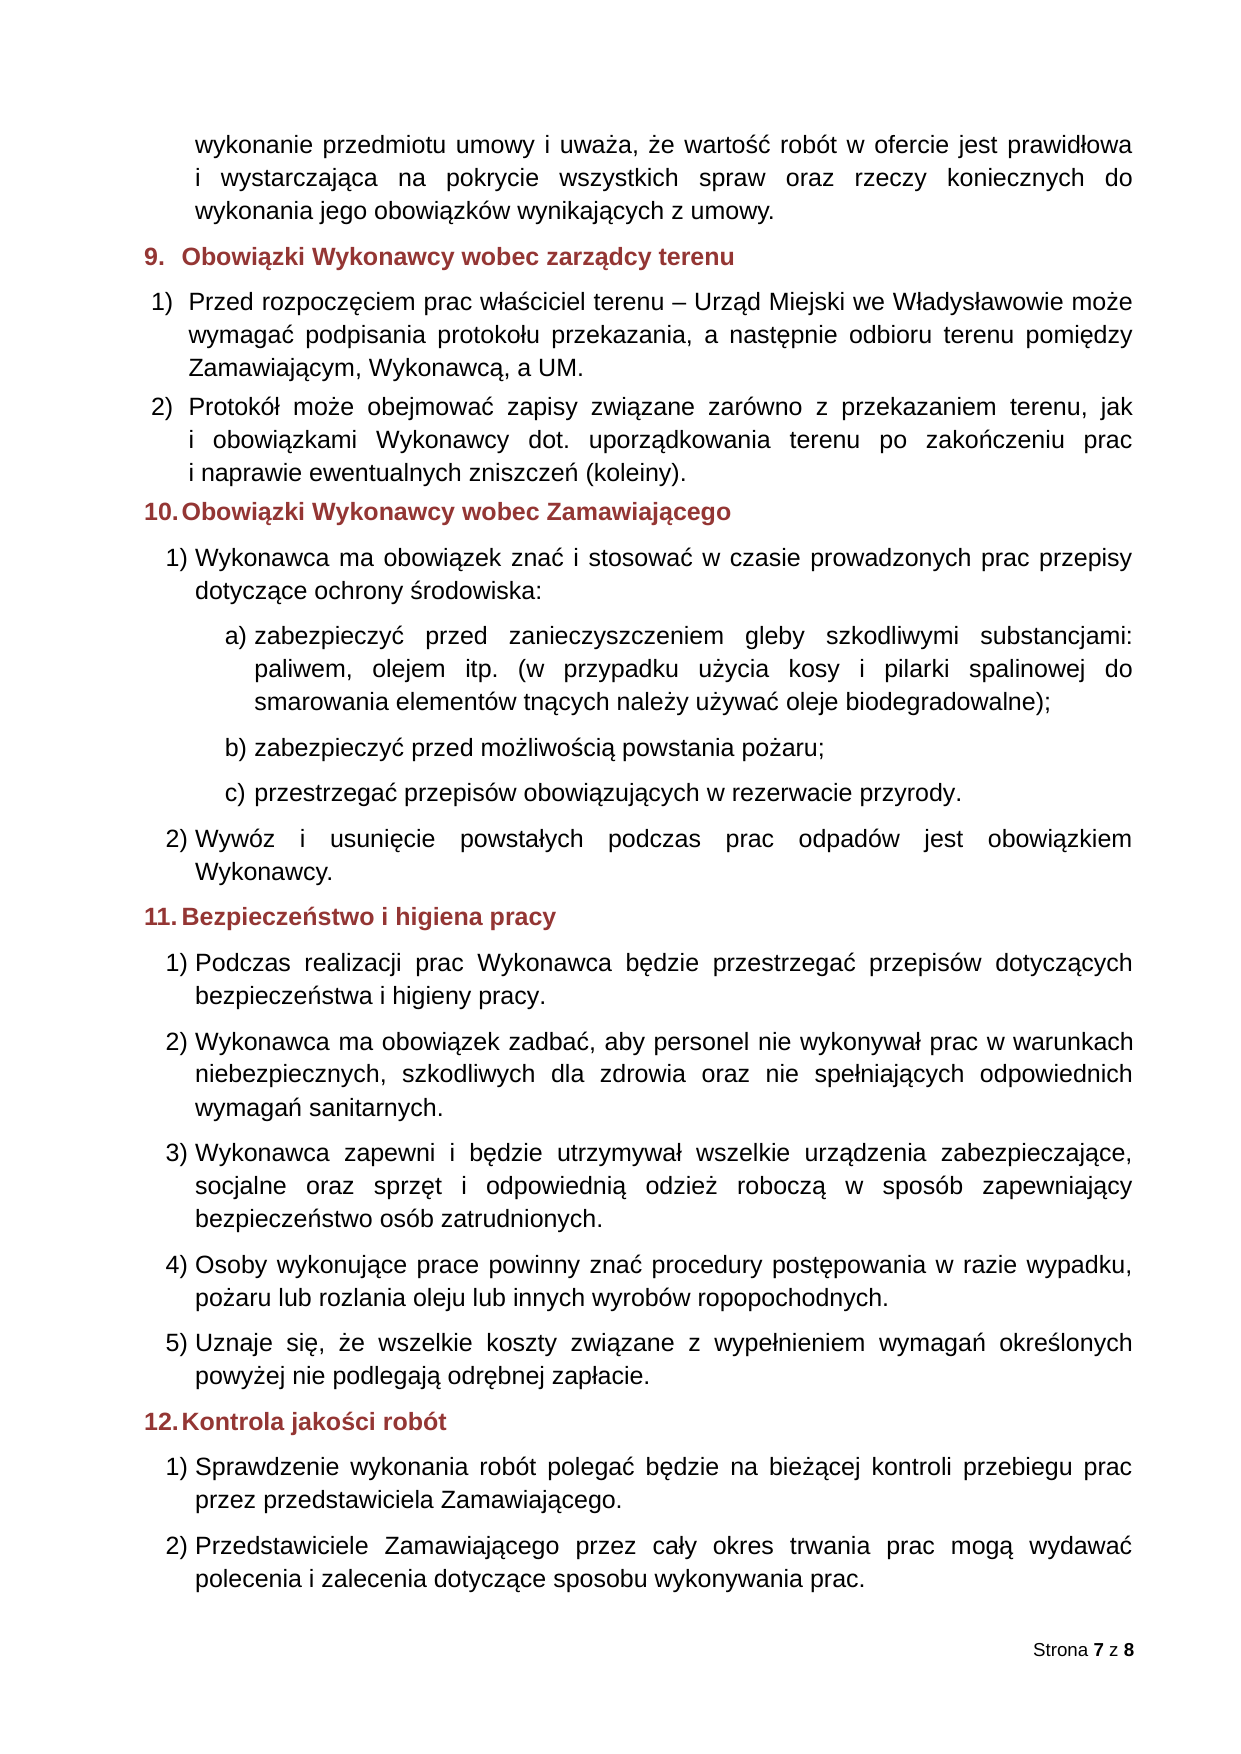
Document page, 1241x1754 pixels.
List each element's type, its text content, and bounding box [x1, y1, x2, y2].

list Uznaje się, że wszelkie koszty związane z wypełnieniem wymagań określonych powyżej nie podlegają odrębnej zapłacie. [165, 1328, 1134, 1390]
list Osoby wykonujące prace powinny znać procedury postępowania w razie wypadku, pożaru lub rozlania oleju lub innych wyrobów ropopochodnych. [165, 1249, 1134, 1311]
list zabezpieczyć przed możliwością powstania pożaru; [224, 733, 1134, 762]
list Podczas realizacji prac Wykonawca będzie przestrzegać przepisów dotyczących bezpieczeństwa i higieny pracy. [165, 948, 1134, 1010]
list Bezpieczeństwo i higiena pracy [144, 902, 1134, 931]
list Kontrola jakości robót [144, 1407, 1134, 1435]
list przestrzegać przepisów obowiązujących w rezerwacie przyrody. [224, 778, 1134, 807]
list Sprawdzenie wykonania robót polegać będzie na bieżącej kontroli przebiegu prac przez przedstawiciela Zamawiającego. [165, 1452, 1134, 1514]
list Wykonawca ma obowiązek zadbać, aby personel nie wykonywał prac w warunkach niebezpiecznych, szkodliwych dla zdrowia oraz nie spełniających odpowiednich wymagań sanitarnych. [165, 1026, 1134, 1121]
list Obowiązki Wykonawcy wobec Zamawiającego [144, 497, 1134, 526]
list Wykonawca ma obowiązek znać i stosować w czasie prowadzonych prac przepisy dotyczące ochrony środowiska: [165, 543, 1134, 604]
list Przedstawiciele Zamawiającego przez cały okres trwania prac mogą wydawać polecenia i zalecenia dotyczące sposobu wykonywania prac. [165, 1531, 1134, 1592]
list Obowiązki Wykonawcy wobec zarządcy terenu [144, 241, 1134, 270]
list zabezpieczyć przed zanieczyszczeniem gleby szkodliwymi substancjami: paliwem, olejem itp. (w przypadku użycia kosy i pilarki spalinowej do smarowania elementów tnących należy używać oleje biodegradowalne); [224, 621, 1134, 716]
list Przed rozpoczęciem prac właściciel terenu – Urząd Miejski we Władysławowie może wymagać podpisania protokołu przekazania, a następnie odbioru terenu pomiędzy Zamawiającym, Wykonawcą, a UM. [151, 287, 1134, 382]
list Wykonawca zapewni i będzie utrzymywał wszelkie urządzenia zabezpieczające, socjalne oraz sprzęt i odpowiednią odzież roboczą w sposób zapewniający bezpieczeństwo osób zatrudnionych. [165, 1138, 1134, 1233]
list Wywóz i usunięcie powstałych podczas prac odpadów jest obowiązkiem Wykonawcy. [165, 824, 1134, 886]
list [165, 130, 1134, 225]
list Protokół może obejmować zapisy związane zarówno z przekazaniem terenu, jak i obowiązkami Wykonawcy dot. uporządkowania terenu po zakończeniu prac i naprawie ewentualnych zniszczeń (koleiny). [151, 392, 1134, 487]
